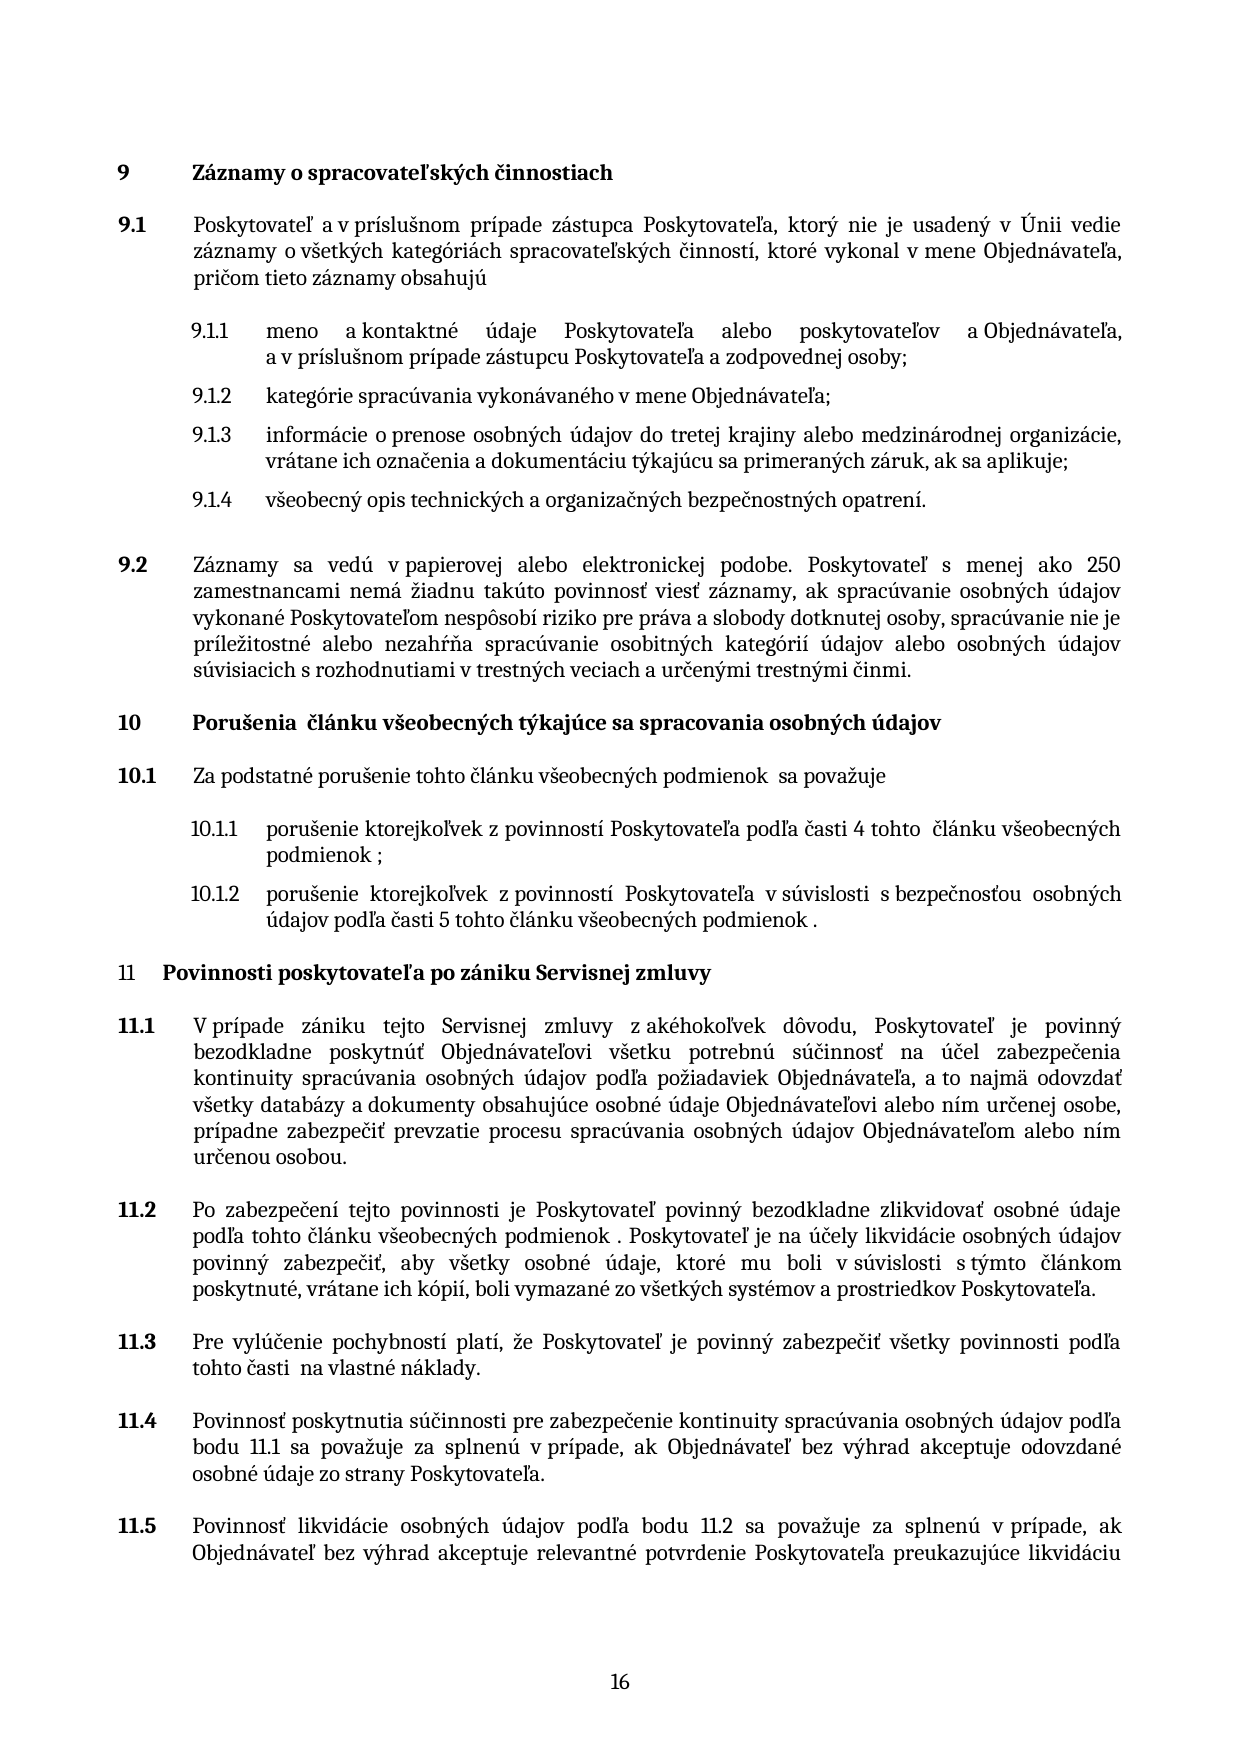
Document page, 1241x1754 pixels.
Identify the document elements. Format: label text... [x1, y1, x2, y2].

list všeobecný opis technických a organizačných bezpečnostných opatrení. [192, 487, 1122, 513]
list informácie o prenose osobných údajov do tretej krajiny alebo medzinárodnej organizácie, vrátane ich označenia a dokumentáciu týkajúcu sa primeraných záruk, ak sa aplikuje; [192, 421, 1122, 474]
list Porušenia článku všeobecných týkajúce sa spracovania osobných údajov [118, 710, 1122, 736]
list Povinnosti poskytovateľa po zániku Servisnej zmluvy [118, 960, 1122, 986]
list porušenie ktorejkoľvek z povinností Poskytovateľa podľa časti 4 tohto článku všeobecných podmienok ; [191, 815, 1122, 868]
list Poskytovateľ a v príslušnom prípade zástupca Poskytovateľa, ktorý nie je usadený v Únii vedie záznamy o všetkých kategóriách spracovateľských činností, ktoré vykonal v mene Objednávateľa, pričom tieto záznamy obsahujú [118, 212, 1122, 291]
list kategórie spracúvania vykonávaného v mene Objednávateľa; [192, 383, 1122, 409]
list Povinnosť poskytnutia súčinnosti pre zabezpečenie kontinuity spracúvania osobných údajov podľa bodu 11.1 sa považuje za splnenú v prípade, ak Objednávateľ bez výhrad akceptuje odovzdané osobné údaje zo strany Poskytovateľa. [118, 1408, 1122, 1487]
list Po zabezpečení tejto povinnosti je Poskytovateľ povinný bezodkladne zlikvidovať osobné údaje podľa tohto článku všeobecných podmienok . Poskytovateľ je na účely likvidácie osobných údajov povinný zabezpečiť, aby všetky osobné údaje, ktoré mu boli v súvislosti s týmto článkom poskytnuté, vrátane ich kópií, boli vymazané zo všetkých systémov a prostriedkov Poskytovateľa. [118, 1197, 1122, 1302]
list V prípade zániku tejto Servisnej zmluvy z akéhokoľvek dôvodu, Poskytovateľ je povinný bezodkladne poskytnúť Objednávateľovi všetku potrebnú súčinnosť na účel zabezpečenia kontinuity spracúvania osobných údajov podľa požiadaviek Objednávateľa, a to najmä odovzdať všetky databázy a dokumenty obsahujúce osobné údaje Objednávateľovi alebo ním určenej osobe, prípadne zabezpečiť prevzatie procesu spracúvania osobných údajov Objednávateľom alebo ním určenou osobou. [118, 1012, 1122, 1171]
list Pre vylúčenie pochybností platí, že Poskytovateľ je povinný zabezpečiť všetky povinnosti podľa tohto časti na vlastné náklady. [118, 1329, 1122, 1381]
list Za podstatné porušenie tohto článku všeobecných podmienok sa považuje [118, 763, 1122, 789]
list Záznamy sa vedú v papierovej alebo elektronickej podobe. Poskytovateľ s menej ako 250 zamestnancami nemá žiadnu takúto povinnosť viesť záznamy, ak spracúvanie osobných údajov vykonané Poskytovateľom nespôsobí riziko pre práva a slobody dotknutej osoby, spracúvanie nie je príležitostné alebo nezahŕňa spracúvanie osobitných kategórií údajov alebo osobných údajov súvisiacich s rozhodnutiami v trestných veciach a určenými trestnými činmi. [118, 552, 1122, 684]
list meno a kontaktné údaje Poskytovateľa alebo poskytovateľov a Objednávateľa, a v príslušnom prípade zástupcu Poskytovateľa a zodpovednej osoby; [191, 317, 1122, 370]
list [118, 1513, 1122, 1566]
list Záznamy o spracovateľských činnostiach [117, 159, 1122, 186]
list porušenie ktorejkoľvek z povinností Poskytovateľa v súvislosti s bezpečnosťou osobných údajov podľa časti 5 tohto článku všeobecných podmienok . [191, 881, 1122, 933]
